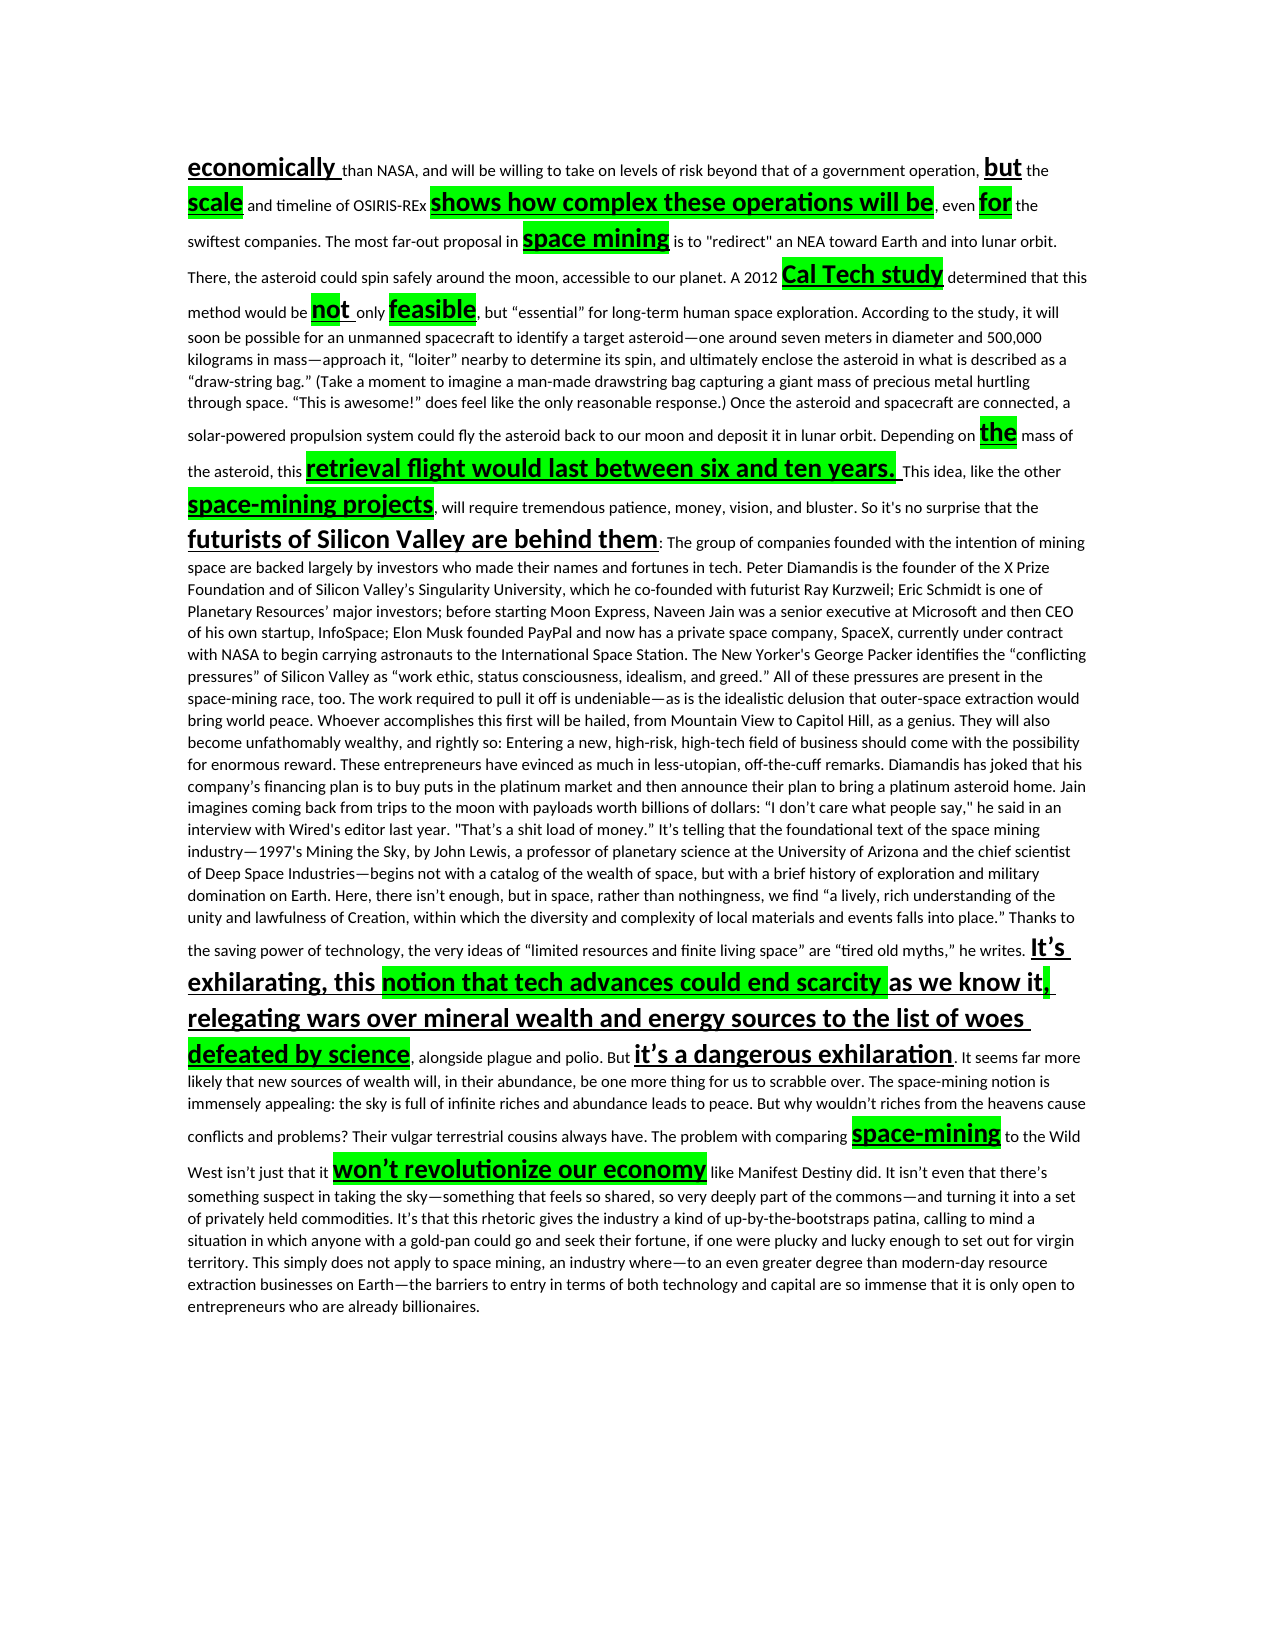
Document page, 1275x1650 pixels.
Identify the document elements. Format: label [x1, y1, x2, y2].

text [187, 150, 1087, 1316]
